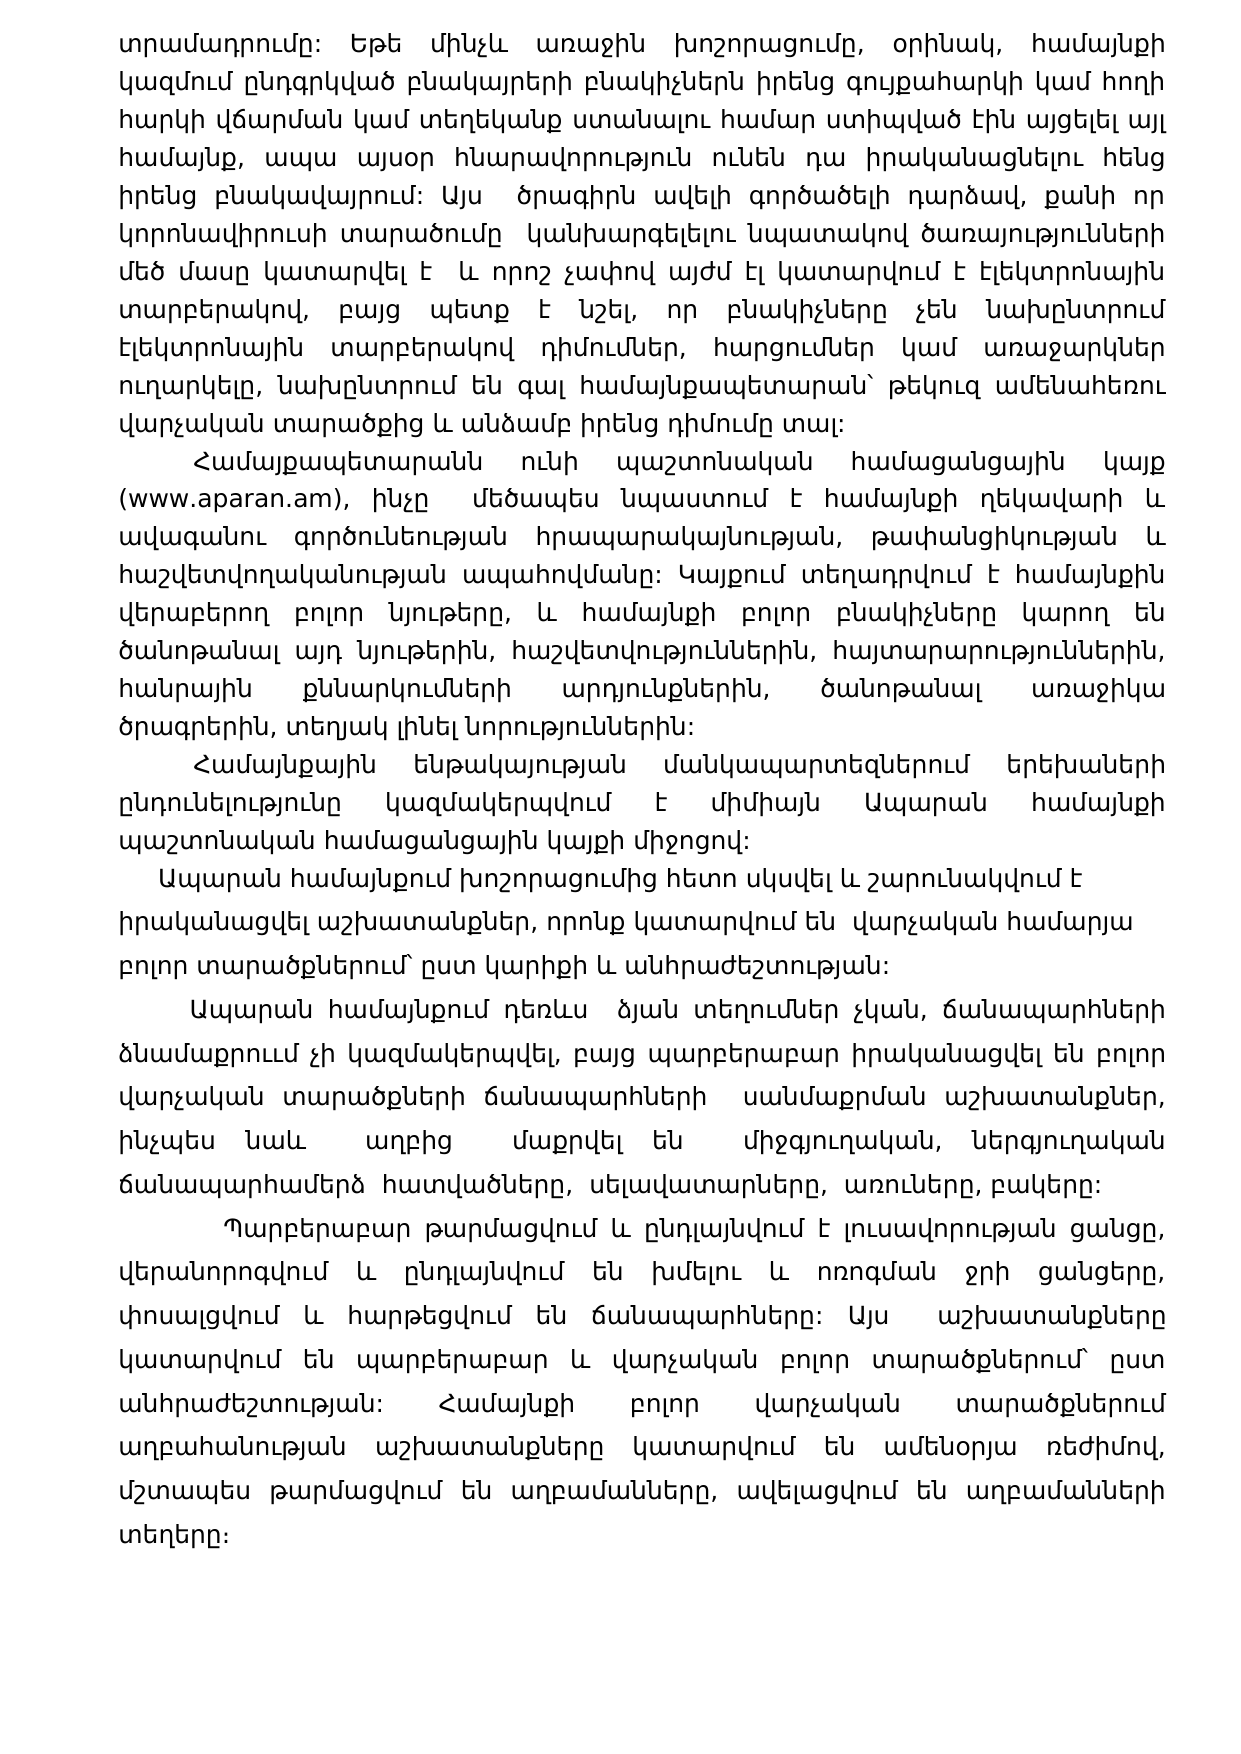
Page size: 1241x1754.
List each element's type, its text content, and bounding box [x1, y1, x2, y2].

text Համայնքային ենթակայության մանկապարտեզներում երեխաների ընդունելությունը կազմակերպվում է միմիայն Ապարան համայնքի պաշտոնական համացանցային կայքի միջոցով: [118, 750, 1167, 855]
text Ապարան համայնքում խոշորացումից հետո սկսվել և շարունակվում է իրականացվել աշխատանքներ, որոնք կատարվում են վարչական համարյա բոլոր տարածքներում՝ ըստ կարիքի և անհրաժեշտության: [118, 864, 1167, 980]
text Պարբերաբար թարմացվում և ընդլայնվում է լուսավորության ցանցը, վերանորոգվում և ընդլայնվում են խմելու և ոռոգման ջրի ցանցերը, փոսալցվում և հարթեցվում են ճանապարհները: Այս աշխատանքները կատարվում են պարբերաբար և վարչական բոլոր տարածքներում՝ ըստ անհրաժեշտության: Համայնքի բոլոր վարչական տարածքներում աղբահանության աշխատանքները կատարվում են ամենօրյա ռեժիմով, մշտապես թարմացվում են աղբամանները, ավելացվում են աղբամանների տեղերը։ [118, 1214, 1167, 1549]
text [118, 29, 1167, 438]
text Համայքապետարանն ունի պաշտոնական համացանցային կայք (www.aparan.am), ինչը մեծապես նպաստում է համայնքի ղեկավարի և ավագանու գործունեության հրապարակայնության, թափանցիկության և հաշվետվողականության ապահովմանը: Կայքում տեղադրվում է համայնքին վերաբերող բոլոր նյութերը, և համայնքի բոլոր բնակիչները կարող են ծանոթանալ այդ նյութերին, հաշվետվություններին, հայտարարություններին, հանրային քննարկումների արդյունքներին, ծանոթանալ առաջիկա ծրագրերին, տեղյակ լինել նորություններին: [118, 447, 1167, 741]
text Ապարան համայնքում դեռևս ձյան տեղումներ չկան, ճանապարհների ձնամաքրոււմ չի կազմակերպվել, բայց պարբերաբար իրականացվել են բոլոր վարչական տարածքների ճանապարհների սանմաքրման աշխատանքներ, ինչպես նաև աղբից մաքրվել են միջգյուղական, ներգյուղական ճանապարհամերձ հատվածները, սելավատարները, առուները, բակերը: [118, 995, 1167, 1199]
